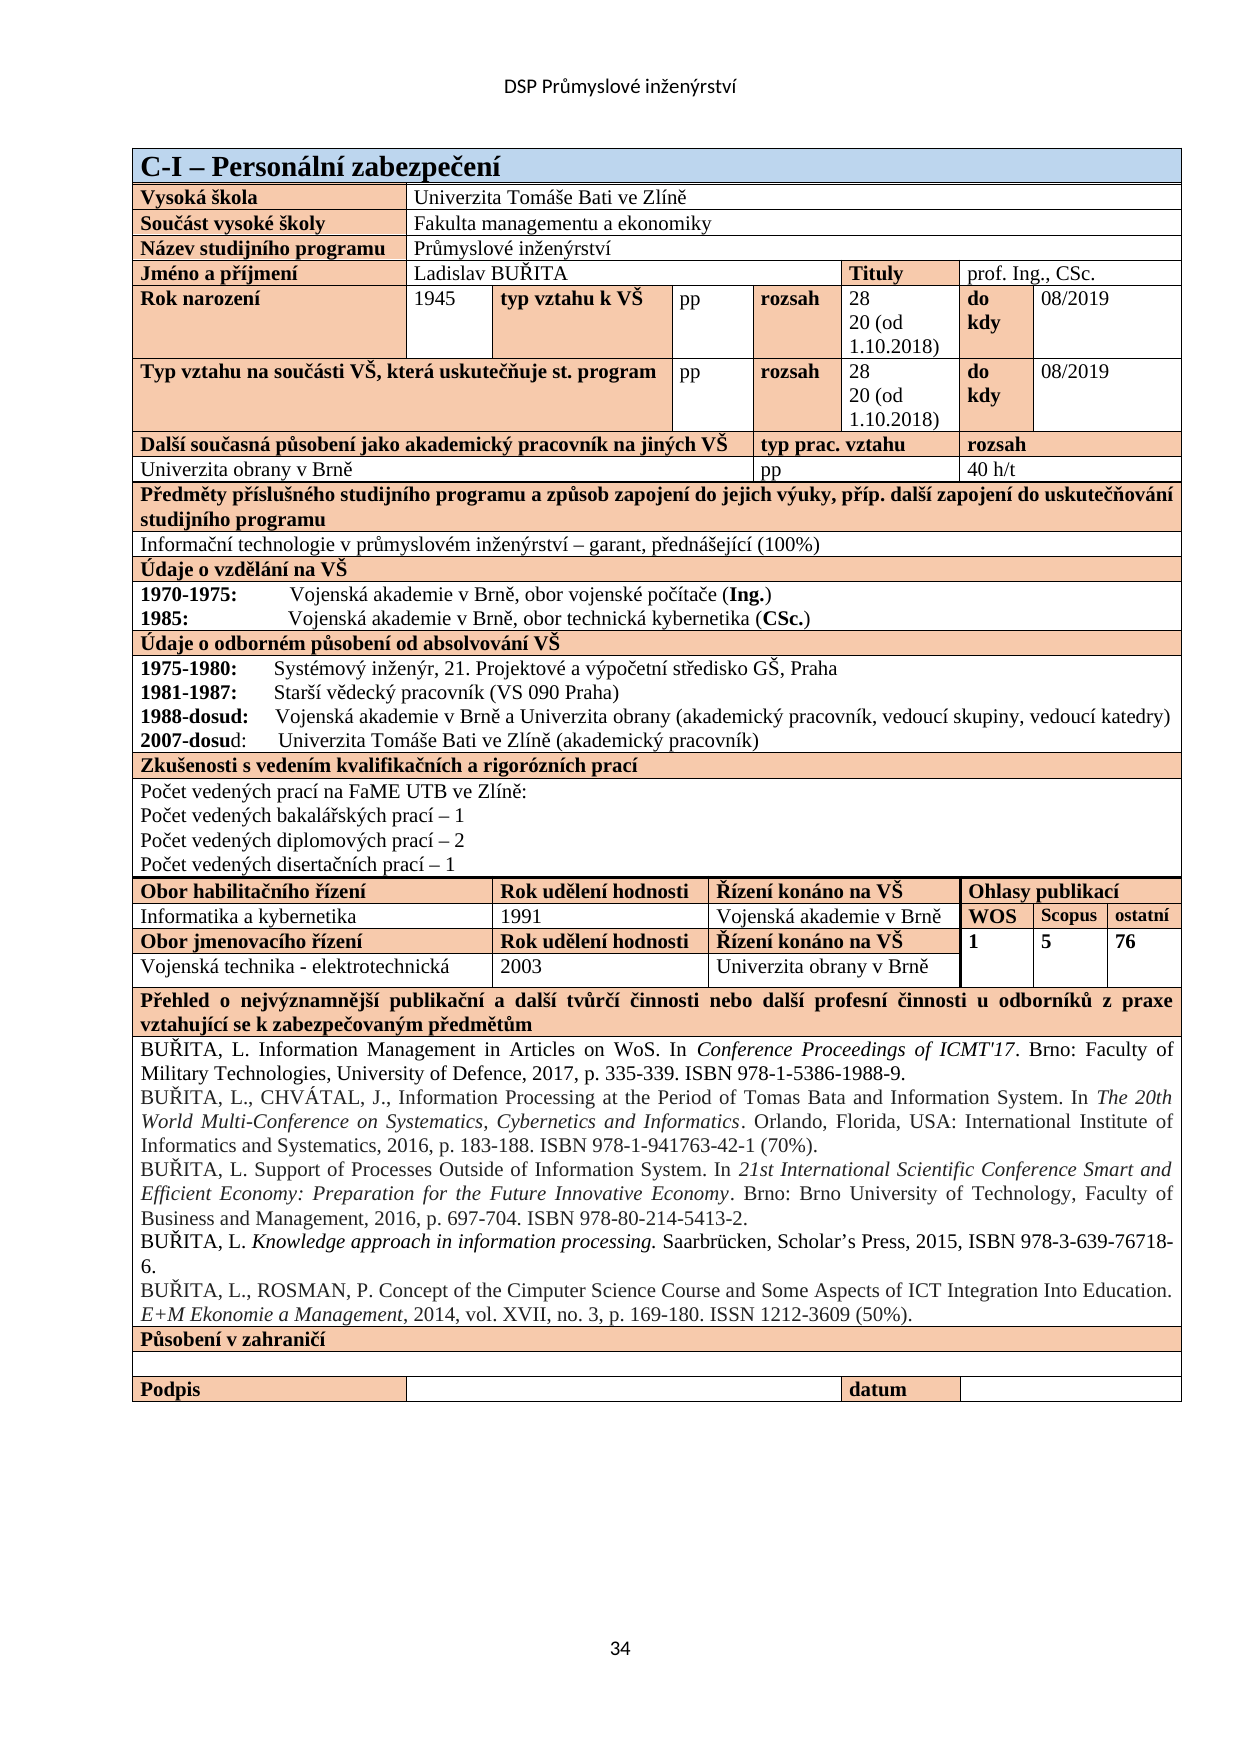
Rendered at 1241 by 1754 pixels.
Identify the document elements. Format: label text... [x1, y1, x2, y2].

table_cell [961, 1377, 1181, 1401]
table_cell Scopus [1034, 904, 1107, 928]
table_cell Vojenská akademie v Brně [709, 904, 959, 928]
table_cell pp [673, 359, 753, 431]
table_cell Řízení konáno na VŠ [709, 929, 959, 953]
table_cell Tituly [842, 261, 959, 285]
table_cell datum [842, 1377, 960, 1401]
table_cell pp [754, 457, 959, 481]
table_cell Informatika a kybernetika [133, 904, 492, 928]
table_cell 08/2019 [1034, 286, 1181, 358]
table_cell rozsah [754, 286, 841, 358]
table_cell 1975-1980: Systémový inženýr, 21. Projektové a výpočetní středisko GŠ, Praha 1981-1987: Starší vědecký pracovník (VS 090 Praha) 1988-dosud: Vojenská akademie v Brně a Univerzita obrany (akademický pracovník, vedoucí skupiny, vedoucí katedry) 2007-dosud: Univerzita Tomáše Bati ve Zlíně (akademický pracovník) [133, 656, 1181, 752]
table_cell prof. Ing., CSc. [960, 261, 1181, 285]
table_cell Fakulta managementu a ekonomiky [407, 210, 1181, 234]
table_cell Údaje o odborném působení od absolvování VŠ [133, 631, 1181, 655]
table_cell Univerzita Tomáše Bati ve Zlíně [407, 185, 1181, 209]
table_cell Rok udělení hodnosti [493, 879, 708, 903]
table_cell 28 20 (od 1.10.2018) [842, 359, 959, 431]
table_cell Obor jmenovacího řízení [133, 929, 492, 953]
table_cell 5 [1034, 929, 1107, 987]
table_cell 1970-1975: Vojenská akademie v Brně, obor vojenské počítače (Ing.) 1985: Vojenská akademie v Brně, obor technická kybernetika (CSc.) [133, 582, 1181, 630]
table_cell Řízení konáno na VŠ [709, 879, 959, 903]
table_cell Rok narození [133, 286, 406, 358]
table_cell Údaje o vzdělání na VŠ [133, 557, 1181, 581]
table_cell 1991 [493, 904, 708, 928]
table_cell Typ vztahu na součásti VŠ, která uskutečňuje st. program [133, 359, 672, 431]
table_cell typ prac. vztahu [754, 432, 959, 456]
table_cell Rok udělení hodnosti [493, 929, 708, 953]
table_cell 40 h/t [960, 457, 1181, 481]
table_cell Ladislav BUŘITA [407, 261, 841, 285]
table_cell Zkušenosti s vedením kvalifikačních a rigorózních prací [133, 753, 1181, 778]
table_cell Vysoká škola [133, 185, 406, 209]
table_cell Počet vedených prací na FaME UTB ve Zlíně: Počet vedených bakalářských prací – 1 Počet vedených diplomových prací – 2 Počet vedených disertačních prací – 1 [133, 779, 1181, 876]
table_cell Ohlasy publikací [962, 879, 1181, 903]
table_cell Jméno a příjmení [133, 261, 406, 285]
table_cell 2003 [493, 954, 708, 987]
table_cell Průmyslové inženýrství [407, 236, 1181, 259]
table_cell 08/2019 [1034, 359, 1181, 431]
table_cell 76 [1108, 929, 1181, 987]
table_cell BUŘITA, L. Information Management in Articles on WoS. In Conference Proceedings of ICMT'17. Brno: Faculty of Military Technologies, University of Defence, 2017, p. 335-339. ISBN 978-1-5386-1988-9. BUŘITA, L., CHVÁTAL, J., Information Processing at the Period of Tomas Bata and Information System. In The 20th World Multi-Conference on Systematics, Cybernetics and Informatics. Orlando, Florida, USA: International Institute of Informatics and Systematics, 2016, p. 183-188. ISBN 978-1-941763-42-1 (70%). BUŘITA, L. Support of Processes Outside of Information System. In 21st International Scientific Conference Smart and Efficient Economy: Preparation for the Future Innovative Economy. Brno: Brno University of Technology, Faculty of Business and Management, 2016, p. 697-704. ISBN 978-80-214-5413-2. BUŘITA, L. Knowledge approach in information processing. Saarbrücken, Scholar’s Press, 2015, ISBN 978-3-639-76718-6. BUŘITA, L., ROSMAN, P. Concept of the Cimputer Science Course and Some Aspects of ICT Integration Into Education. E+M Ekonomie a Management, 2014, vol. XVII, no. 3, p. 169-180. ISSN 1212-3609 (50%). [133, 1037, 1181, 1326]
table_cell rozsah [960, 432, 1181, 456]
table_cell 1 [962, 929, 1033, 987]
table_cell Vojenská technika - elektrotechnická [133, 954, 492, 987]
table_cell Podpis [133, 1377, 406, 1401]
table_cell Univerzita obrany v Brně [709, 954, 959, 987]
table_cell ostatní [1108, 904, 1181, 928]
table_cell Přehled o nejvýznamnější publikační a další tvůrčí činnosti nebo další profesní činnosti u odborníků z praxe vztahující se k zabezpečovaným předmětům [133, 988, 1181, 1036]
table_cell Název studijního programu [133, 236, 406, 259]
table_cell Působení v zahraničí [133, 1327, 1181, 1351]
table_header C-I – Personální zabezpečení [133, 149, 1181, 182]
table_cell Další současná působení jako akademický pracovník na jiných VŠ [133, 432, 753, 456]
table_cell Informační technologie v průmyslovém inženýrství – garant, přednášející (100%) [133, 532, 1181, 556]
table_cell [133, 1352, 1181, 1376]
table_cell 28 20 (od 1.10.2018) [842, 286, 959, 358]
table_cell [407, 1377, 841, 1401]
table_cell Součást vysoké školy [133, 210, 406, 234]
table_cell WOS [962, 904, 1033, 928]
table_cell 1945 [407, 286, 492, 358]
table_cell do kdy [960, 359, 1033, 431]
table_cell Obor habilitačního řízení [133, 879, 492, 903]
table_cell Univerzita obrany v Brně [133, 457, 753, 481]
table_cell pp [673, 286, 753, 358]
table_cell rozsah [754, 359, 841, 431]
table_cell Předměty příslušného studijního programu a způsob zapojení do jejich výuky, příp. další zapojení do uskutečňování studijního programu [133, 483, 1181, 531]
table_cell typ vztahu k VŠ [493, 286, 672, 358]
table_cell do kdy [960, 286, 1033, 358]
